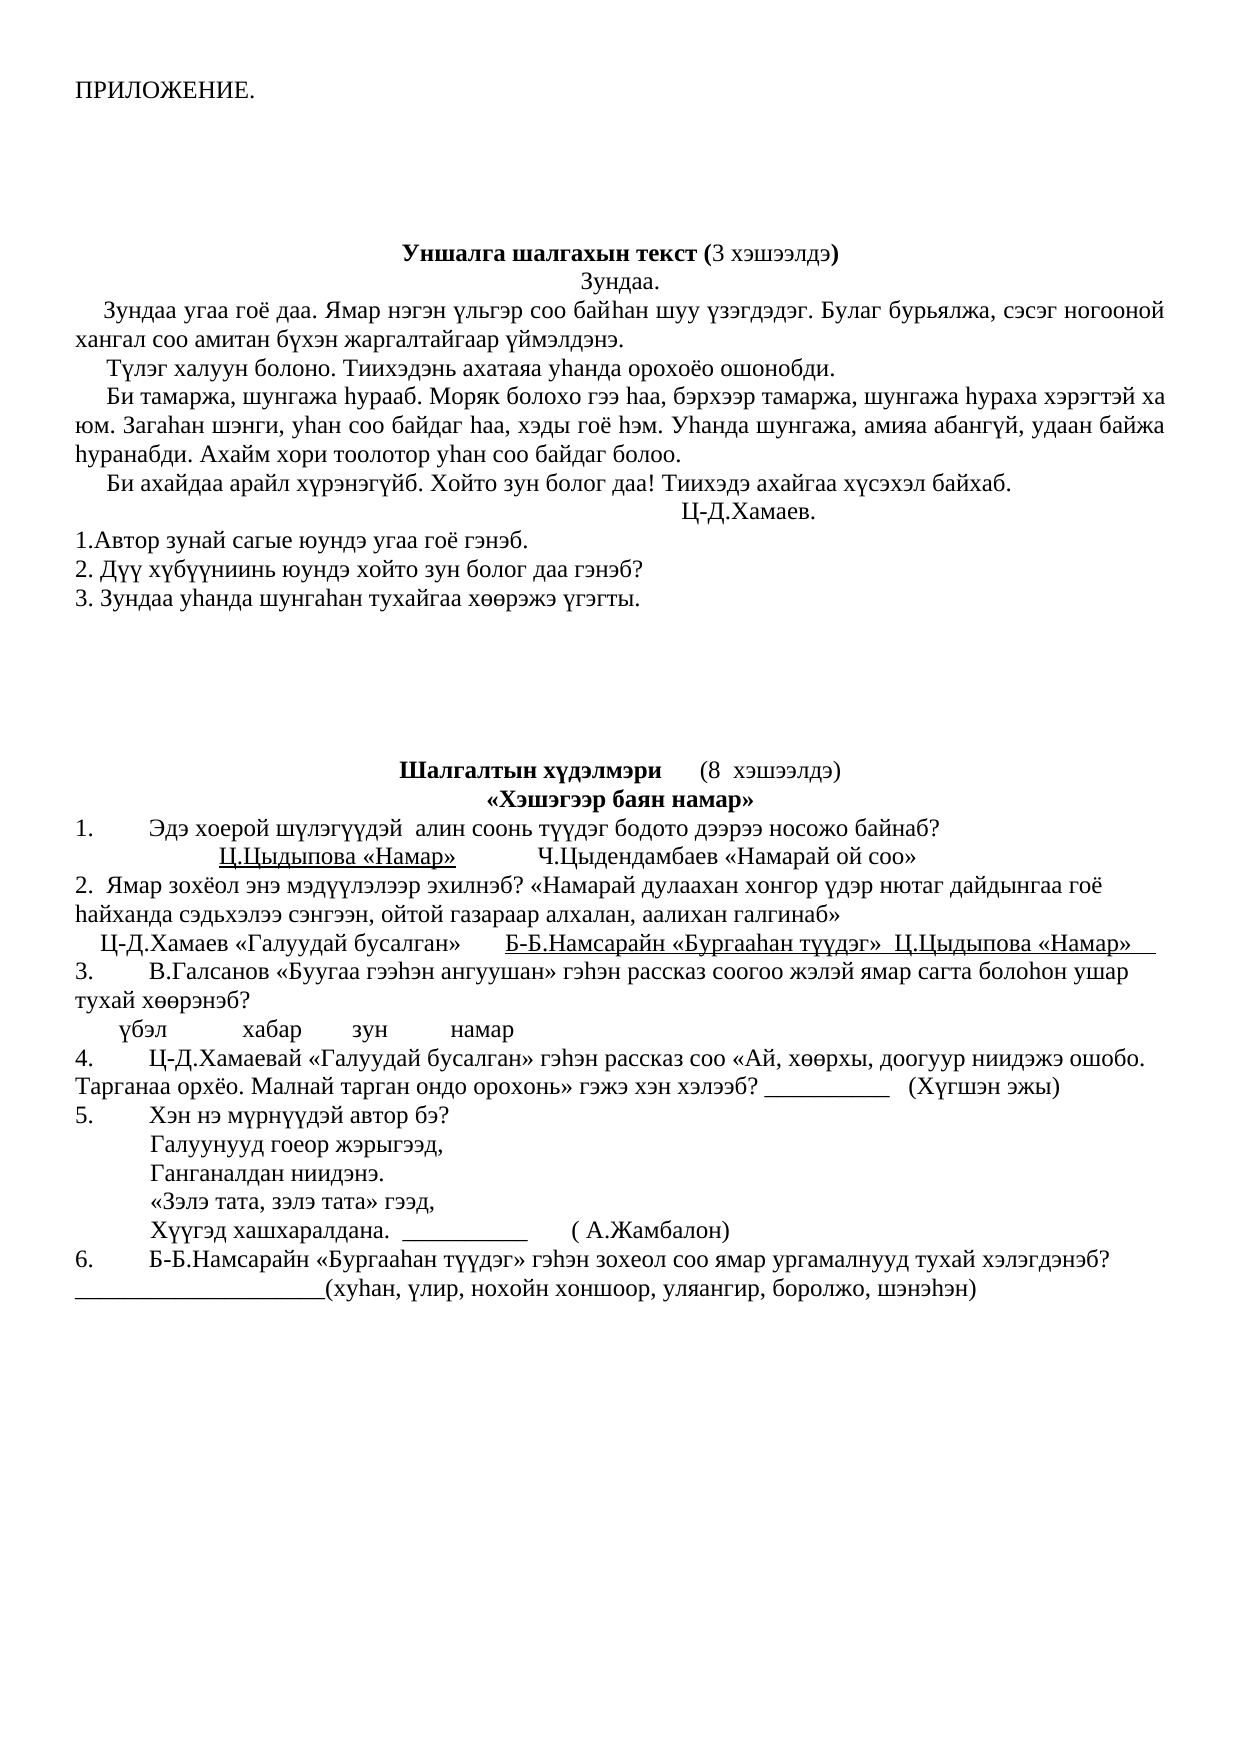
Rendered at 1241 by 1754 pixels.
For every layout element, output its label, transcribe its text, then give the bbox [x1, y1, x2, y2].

list Ц.Цыдыпова «Намар» Ч.Цыдендамбаев «Намарай ой соо» [75, 841, 1165, 870]
list Ц-Д.Хамаевай «Галуудай бусалган» гэhэн рассказ соо «Ай, хөөрхы, доогуур ниидэжэ ошобо. Тарганаа орхёо. Малнай тарган ондо орохонь» гэжэ хэн хэлээб? __________ (Хүгшэн эжы) [75, 1043, 1165, 1100]
list Ганганалдан ниидэнэ. [75, 1158, 1165, 1186]
text Ц-Д.Хамаев. [75, 496, 1165, 525]
list Хүүгэд хашхаралдана. __________ ( А.Жамбалон) [75, 1215, 1165, 1244]
list Б-Б.Намсарайн «Бургааhан түүдэг» гэhэн зохеол соо ямар ургамалнууд тухай хэлэгдэнэб? [75, 1244, 1165, 1273]
list үбэл хабар зун намар [75, 1014, 1165, 1043]
text ПРИЛОЖЕНИЕ. [75, 75, 1165, 104]
text Түлэг халуун болоно. Тиихэдэнь ахатаяа уhанда орохоёо ошонобди. [75, 353, 1165, 381]
text 3. Зундаа уhанда шунгаhан тухайгаа хөөрэжэ үгэгты. [75, 583, 1165, 611]
text Шалгалтын хүдэлмэри (8 хэшээлдэ) [75, 755, 1165, 784]
text Зундаа. [75, 266, 1165, 295]
list Галуунууд гоеор жэрыгээд, [75, 1129, 1165, 1158]
list В.Галсанов «Буугаа гээhэн ангуушан» гэhэн рассказ соогоо жэлэй ямар сагта болоhон ушар тухай хөөрэнэб? [75, 956, 1165, 1014]
text Би ахайдаа арайл хүрэнэгүйб. Хойто зун болог даа! Тиихэдэ ахайгаа хүсэхэл байхаб. [75, 468, 1165, 496]
text «Хэшэгээр баян намар» [75, 784, 1165, 813]
list Хэн нэ мүрнүүдэй автор бэ? [75, 1100, 1165, 1129]
text 2. Дүү хүбүүниинь юундэ хойто зун болог даа гэнэб? [75, 554, 1165, 583]
list Эдэ хоерой шүлэгүүдэй алин соонь түүдэг бодото дээрээ носожо байнаб? [75, 813, 1165, 841]
text Би тамаржа, шунгажа hурааб. Моряк болохо гээ hаа, бэрхээр тамаржа, шунгажа hураха хэрэгтэй ха юм. Загаhан шэнги, уhан соо байдаг hаа, хэды гоё hэм. Уhанда шунгажа, амияа абангүй, удаан байжа hуранабди. Ахайм хори тоолотор уhан соо байдаг болоо. [75, 381, 1165, 468]
text Зундаа угаа гоё даа. Ямар нэгэн үльгэр соо байhан шуу үзэгдэдэг. Булаг бурьялжа, сэсэг ногооной хангал соо амитан бүхэн жаргалтайгаар үймэлдэнэ. [75, 295, 1165, 353]
list Ц-Д.Хамаев «Галуудай бусалган» Б-Б.Намсарайн «Бургааhан түүдэг» Ц.Цыдыпова «Намар» [75, 928, 1165, 956]
text Уншалга шалгахын текст (3 хэшээлдэ) [75, 238, 1165, 266]
list 2. Ямар зохёол энэ мэдүүлэлээр эхилнэб? «Намарай дулаахан хонгор үдэр нютаг дайдынгаа гоё hайханда сэдьхэлээ сэнгээн, ойтой газараар алхалан, аалихан галгинаб» [75, 870, 1165, 928]
text 1.Автор зунай сагые юундэ угаа гоё гэнэб. [75, 525, 1165, 554]
list «Зэлэ тата, зэлэ тата» гээд, [75, 1186, 1165, 1215]
list ____________________(хуhан, үлир, нохойн хоншоор, уляангир, боролжо, шэнэhэн) [75, 1273, 1165, 1301]
